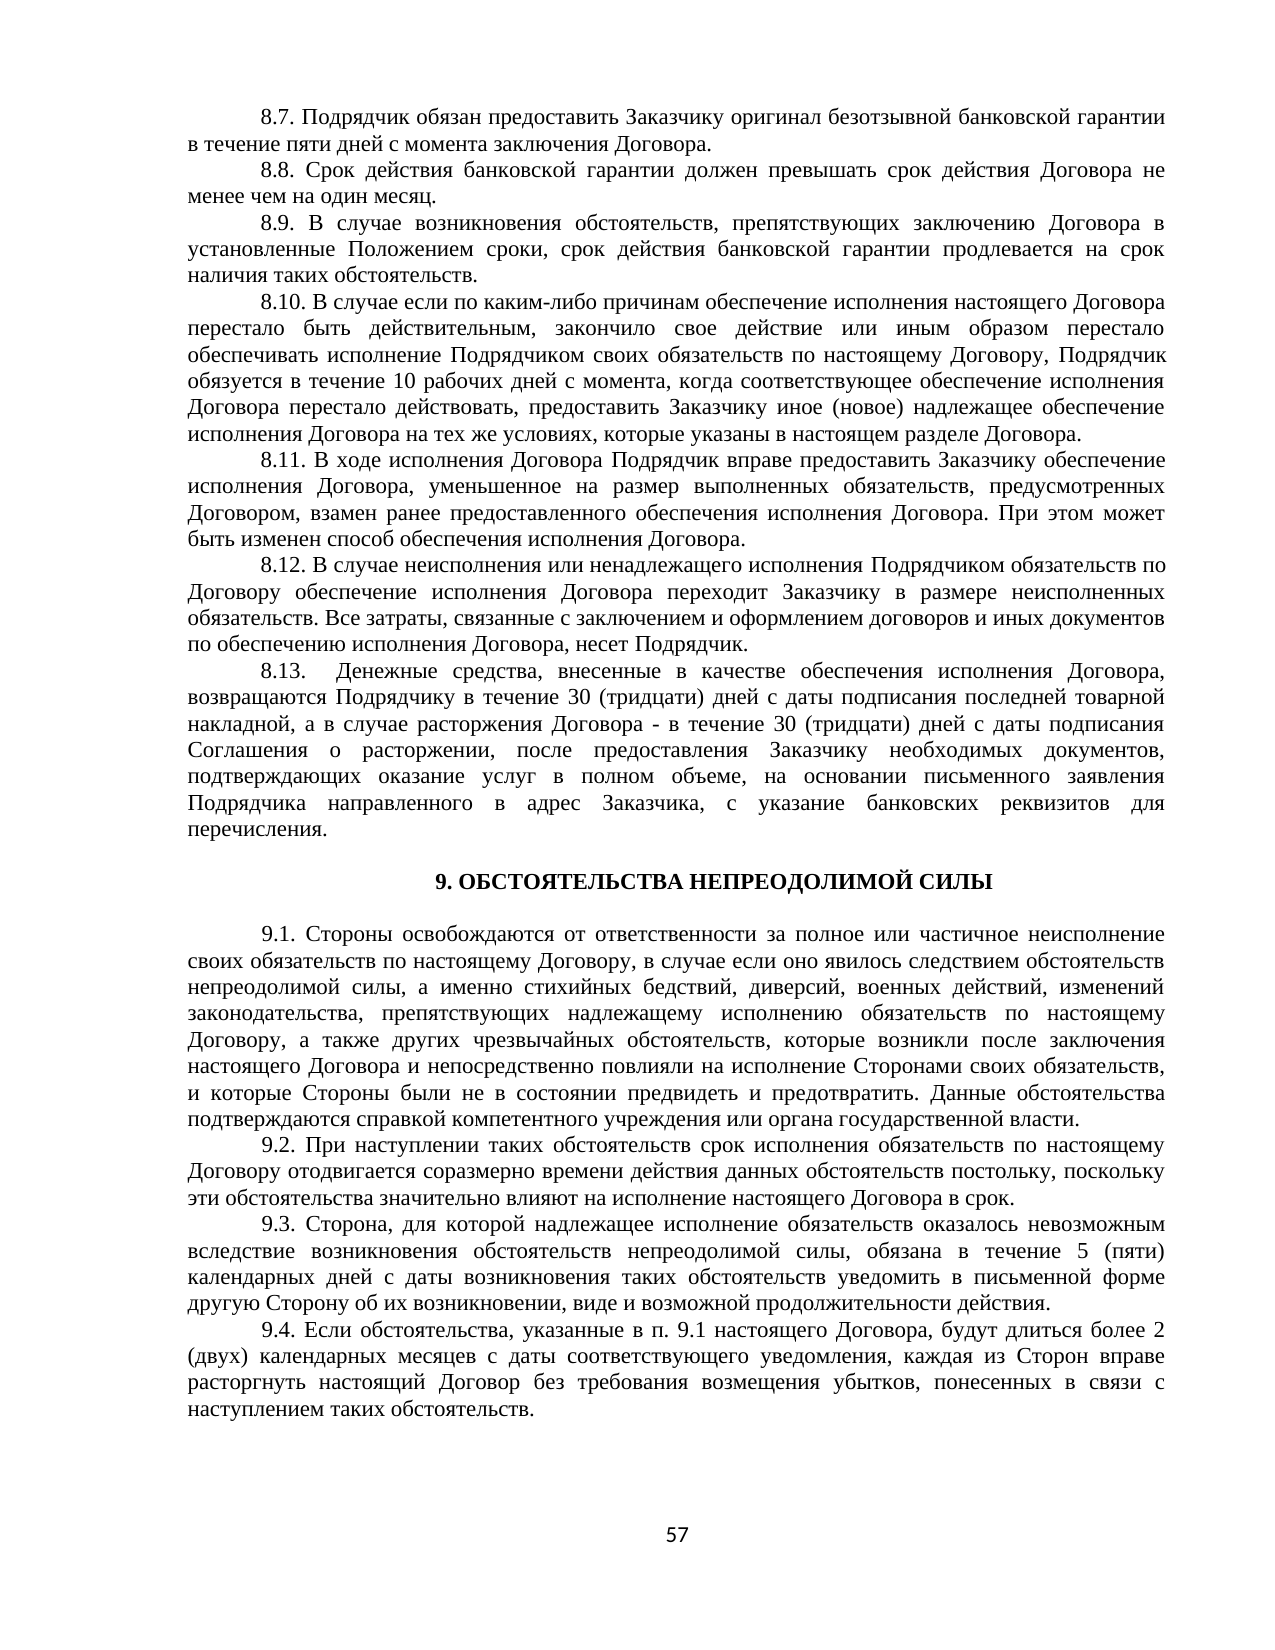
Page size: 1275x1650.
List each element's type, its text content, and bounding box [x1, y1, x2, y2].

text 8.10. В случае если по каким-либо причинам обеспечение исполнения настоящего Договора перестало быть действительным, закончило свое действие или иным образом перестало обеспечивать исполнение Подрядчиком своих обязательств по настоящему Договору, Подрядчик обязуется в течение 10 рабочих дней с момента, когда соответствующее обеспечение исполнения Договора перестало действовать, предоставить Заказчику иное (новое) надлежащее обеспечение исполнения Договора на тех же условиях, которые указаны в настоящем разделе Договора. [187, 288, 1167, 446]
text 8.8. Срок действия банковской гарантии должен превышать срок действия Договора не менее чем на один месяц. [187, 156, 1167, 209]
text 9.2. При наступлении таких обстоятельств срок исполнения обязательств по настоящему Договору отодвигается соразмерно времени действия данных обстоятельств постольку, поскольку эти обстоятельства значительно влияют на исполнение настоящего Договора в срок. [187, 1131, 1167, 1210]
text 9.3. Сторона, для которой надлежащее исполнение обязательств оказалось невозможным вследствие возникновения обстоятельств непреодолимой силы, обязана в течение 5 (пяти) календарных дней с даты возникновения таких обстоятельств уведомить в письменной форме другую Сторону об их возникновении, виде и возможной продолжительности действия. [187, 1210, 1167, 1316]
text 8.7. Подрядчик обязан предоставить Заказчику оригинал безотзывной банковской гарантии в течение пяти дней с момента заключения Договора. [187, 103, 1167, 156]
text 8.9. В случае возникновения обстоятельств, препятствующих заключению Договора в установленные Положением сроки, срок действия банковской гарантии продлевается на срок наличия таких обстоятельств. [187, 209, 1167, 288]
text 9. ОБСТОЯТЕЛЬСТВА НЕПРЕОДОЛИМОЙ СИЛЫ [187, 868, 1167, 894]
text 8.13. Денежные средства, внесенные в качестве обеспечения исполнения Договора, возвращаются Подрядчику в течение 30 (тридцати) дней с даты подписания последней товарной накладной, а в случае расторжения Договора - в течение 30 (тридцати) дней с даты подписания Соглашения о расторжении, после предоставления Заказчику необходимых документов, подтверждающих оказание услуг в полном объеме, на основании письменного заявления Подрядчика направленного в адрес Заказчика, с указание банковских реквизитов для перечисления. [187, 657, 1167, 841]
text 9.1. Стороны освобождаются от ответственности за полное или частичное неисполнение своих обязательств по настоящему Договору, в случае если оно явилось следствием обстоятельств непреодолимой силы, а именно стихийных бедствий, диверсий, военных действий, изменений законодательства, препятствующих надлежащему исполнению обязательств по настоящему Договору, а также других чрезвычайных обстоятельств, которые возникли после заключения настоящего Договора и непосредственно повлияли на исполнение Сторонами своих обязательств, и которые Стороны были не в состоянии предвидеть и предотвратить. Данные обстоятельства подтверждаются справкой компетентного учреждения или органа государственной власти. [187, 920, 1167, 1131]
text 8.11. В ходе исполнения Договора Подрядчик вправе предоставить Заказчику обеспечение исполнения Договора, уменьшенное на размер выполненных обязательств, предусмотренных Договором, взамен ранее предоставленного обеспечения исполнения Договора. При этом может быть изменен способ обеспечения исполнения Договора. [187, 446, 1167, 551]
text 9.4. Если обстоятельства, указанные в п. 9.1 настоящего Договора, будут длиться более 2 (двух) календарных месяцев с даты соответствующего уведомления, каждая из Сторон вправе расторгнуть настоящий Договор без требования возмещения убытков, понесенных в связи с наступлением таких обстоятельств. [187, 1316, 1167, 1421]
text 8.12. В случае неисполнения или ненадлежащего исполнения Подрядчиком обязательств по Договору обеспечение исполнения Договора переходит Заказчику в размере неисполненных обязательств. Все затраты, связанные с заключением и оформлением договоров и иных документов по обеспечению исполнения Договора, несет Подрядчик. [187, 551, 1167, 657]
